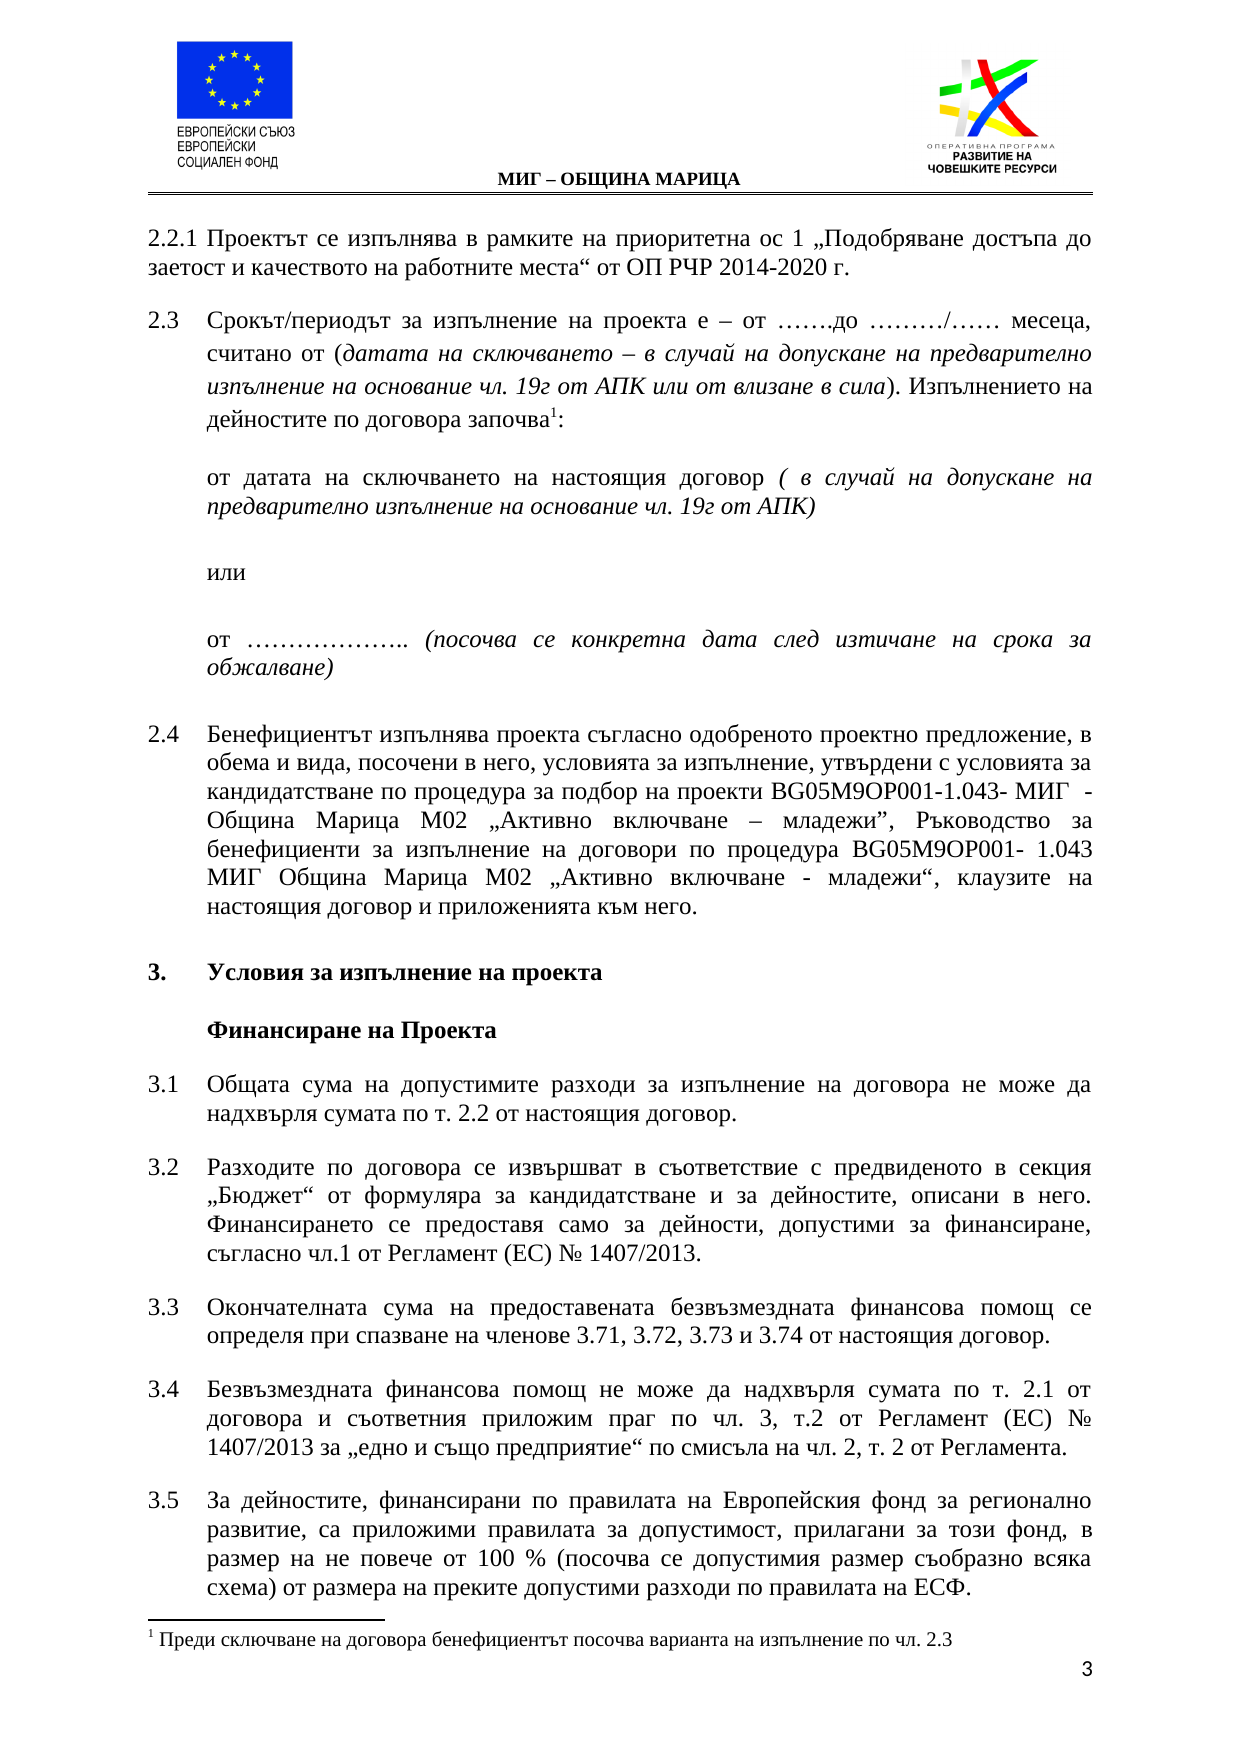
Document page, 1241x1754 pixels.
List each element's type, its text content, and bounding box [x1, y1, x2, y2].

picture [905, 43, 1072, 186]
text 3.3 Окончателната сума на предоставената безвъзмездната финансова помощ се определя при спазване на членове 3.71, 3.72, 3.73 и 3.74 от настоящия договор. [148, 1292, 1093, 1349]
text 3.1 Общата сума на допустимите разходи за изпълнение на договора не може да надхвърля сумата по т. 2.2 от настоящия договор. [148, 1069, 1093, 1127]
text 3.4 Безвъзмездната финансова помощ не може да надхвърля сумата по т. 2.1 от договора и съответния приложим праг по чл. 3, т.2 от Регламент (ЕС) № 1407/2013 за „едно и също предприятие“ по смисъла на чл. 2, т. 2 от Регламента. [148, 1374, 1093, 1460]
text 3.5 За дейностите, финансирани по правилата на Европейския фонд за регионално развитие, са приложими правилата за допустимост, прилагани за този фонд, в размер на не повече от 100 % (посочва се допустимия размер съобразно всяка схема) от размера на преките допустими разходи по правилата на EСФ. [148, 1485, 1093, 1600]
picture [169, 14, 334, 186]
text 2.2.1 Проектът се изпълнява в рамките на приоритетна ос 1 „Подобряване достъпа до заетост и качеството на работните места“ от ОП РЧР 2014-2020 г. [148, 223, 1093, 280]
text от ……………….. (посочва се конкретна дата след изтичане на срока за обжалване) [207, 624, 1093, 681]
text 3.2 Разходите по договора се извършват в съответствие с предвиденото в секция „Бюджет“ от формуляра за кандидатстване и за дейностите, описани в него. Финансирането се предоставя само за дейности, допустими за финансиране, съгласно чл.1 от Регламент (ЕС) № 1407/2013. [148, 1152, 1093, 1267]
text 2.4 Бенефициентът изпълнява проекта съгласно одобреното проектно предложение, в обема и вида, посочени в него, условията за изпълнение, утвърдени с условията за кандидатстване по процедура за подбор на проекти BG05M9OP001-1.043- МИГ -Община Марица М02 „Активно включване – младежи”, Ръководство за бенефициенти за изпълнение на договори по процедура BG05M9OP001- 1.043 МИГ Община Марица М02 „Активно включване - младежи“, клаузите на настоящия договор и приложенията към него. [148, 719, 1093, 920]
text от датата на сключването на настоящия договор ( в случай на допускане на предварително изпълнение на основание чл. 19г от АПК) [207, 462, 1093, 520]
text Финансиране на Проекта [207, 1015, 1093, 1044]
text или [207, 557, 1093, 586]
text 2.3 Срокът/периодът за изпълнение на проекта е – от …….до ………/…… месеца, считано от (датата на сключването – в случай на допускане на предварително изпълнение на основание чл. 19г от АПК или от влизане в сила). Изпълнението на дейностите по договора започва: [148, 305, 1093, 433]
list Условия за изпълнение на проекта [148, 957, 1093, 986]
